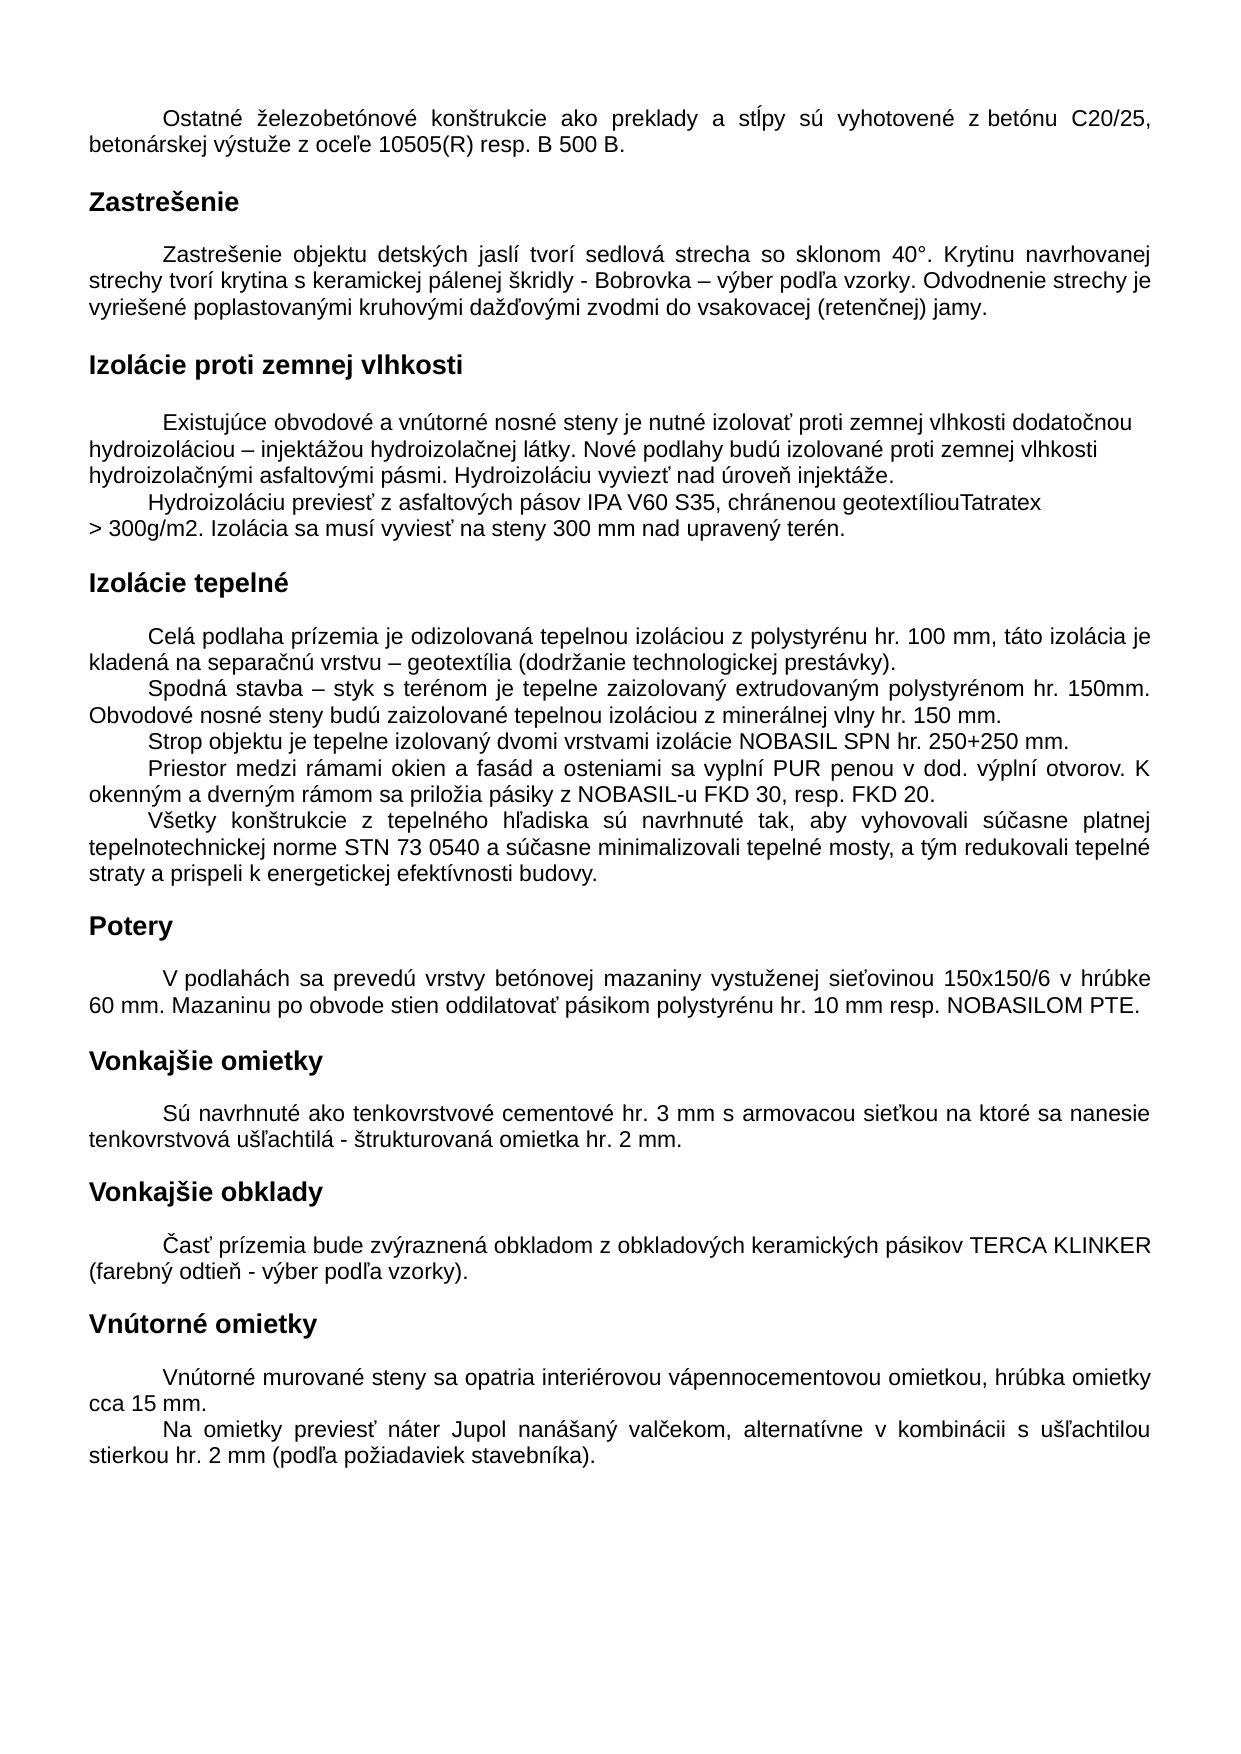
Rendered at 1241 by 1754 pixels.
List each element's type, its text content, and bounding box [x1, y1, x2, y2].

text > 300g/m2. Izolácia sa musí vyviesť na steny nad upravený terén. [89, 515, 1152, 541]
text Ostatné železobetónové konštrukcie ako preklady a stĺpy sú vyhotovené z betónu C20/25, betonárskej výstuže z oceľe 10505(R) resp. B 500 B. [89, 104, 1152, 157]
text Zastrešenie [89, 186, 1152, 217]
text Sú navrhnuté ako tenkovrstvové cementové hr. 3 mm s armovacou sieťkou na ktoré sa nanesie tenkovrstvová ušľachtilá - štrukturovaná omietka hr. . [89, 1100, 1152, 1152]
text Časť prízemia bude zvýraznená obkladom z obkladových keramických pásikov TERCA KLINKER (farebný odtieň - výber podľa vzorky). [89, 1232, 1152, 1284]
text Vonkajšie obklady [89, 1176, 1152, 1208]
text Strop objektu je tepelne izolovaný dvomi vrstvami izolácie NOBASIL SPN hr. 250+250 mm. [89, 728, 1152, 754]
text Vnútorné omietky [89, 1308, 1152, 1339]
text Izolácie tepelné [89, 567, 1152, 599]
text Hydroizoláciu previesť z asfaltových pásov IPA V60 S35, chránenou geotextíliouTatratex [89, 488, 1152, 515]
text Spodná stavba – styk s terénom je tepelne zaizolovaný extrudovaným polystyrénom hr. 150mm. Obvodové nosné steny budú zaizolované tepelnou izoláciou z minerálnej vlny hr. 150 mm. [89, 675, 1152, 728]
text Potery [89, 910, 1152, 941]
text Priestor medzi rámami okien a fasád a osteniami sa vyplní PUR penou v dod. výplní otvorov. K okenným a dverným rámom sa priložia pásiky z NOBASIL-u FKD 30, resp. FKD 20. [89, 754, 1152, 807]
text Všetky konštrukcie z tepelného hľadiska sú navrhnuté tak, aby vyhovovali súčasne platnej tepelnotechnickej norme STN 73 súčasne minimalizovali tepelné mosty, a tým redukovali tepelné straty a prispeli k energetickej efektívnosti budovy. [89, 807, 1152, 886]
text Existujúce obvodové a vnútorné nosné steny je nutné izolovať proti zemnej vlhkosti dodatočnou hydroizoláciou – injektážou hydroizolačnej látky. Nové podlahy budú izolované proti zemnej vlhkosti hydroizolačnými asfaltovými pásmi. Hydroizoláciu vyviezť nad úroveň injektáže. [89, 409, 1152, 488]
text Vnútorné murované steny sa opatria interiérovou vápennocementovou omietkou, hrúbka omietky cca 15 mm. [89, 1363, 1152, 1416]
text Izolácie proti zemnej vlhkosti [89, 349, 1152, 380]
text Na omietky previesť náter Jupol nanášaný valčekom, alternatívne v kombinácii s ušľachtilou stierkou hr. (podľa požiadaviek stavebníka). [89, 1416, 1152, 1469]
text Celá podlaha prízemia je odizolovaná tepelnou izoláciou z polystyrénu hr. 100 mm, táto izolácia je kladená na separačnú vrstvu – geotextília (dodržanie technologickej prestávky). [89, 623, 1152, 675]
text Zastrešenie objektu detských jaslí tvorí sedlová strecha so sklonom 40°. Krytinu navrhovanej strechy tvorí krytina s keramickej pálenej škridly - Bobrovka – výber podľa vzorky. Odvodnenie strechy je vyriešené poplastovanými kruhovými dažďovými zvodmi do vsakovacej (retenčnej) jamy. [89, 241, 1152, 320]
text V podlahách sa prevedú vrstvy betónovej mazaniny vystuženej sieťovinou 150x150/6 v hrúbke 60 mm. Mazaninu po obvode stien oddilatovať pásikom polystyrénu hr. resp. NOBASILOM PTE. [89, 965, 1152, 1018]
text Vonkajšie omietky [89, 1044, 1152, 1076]
